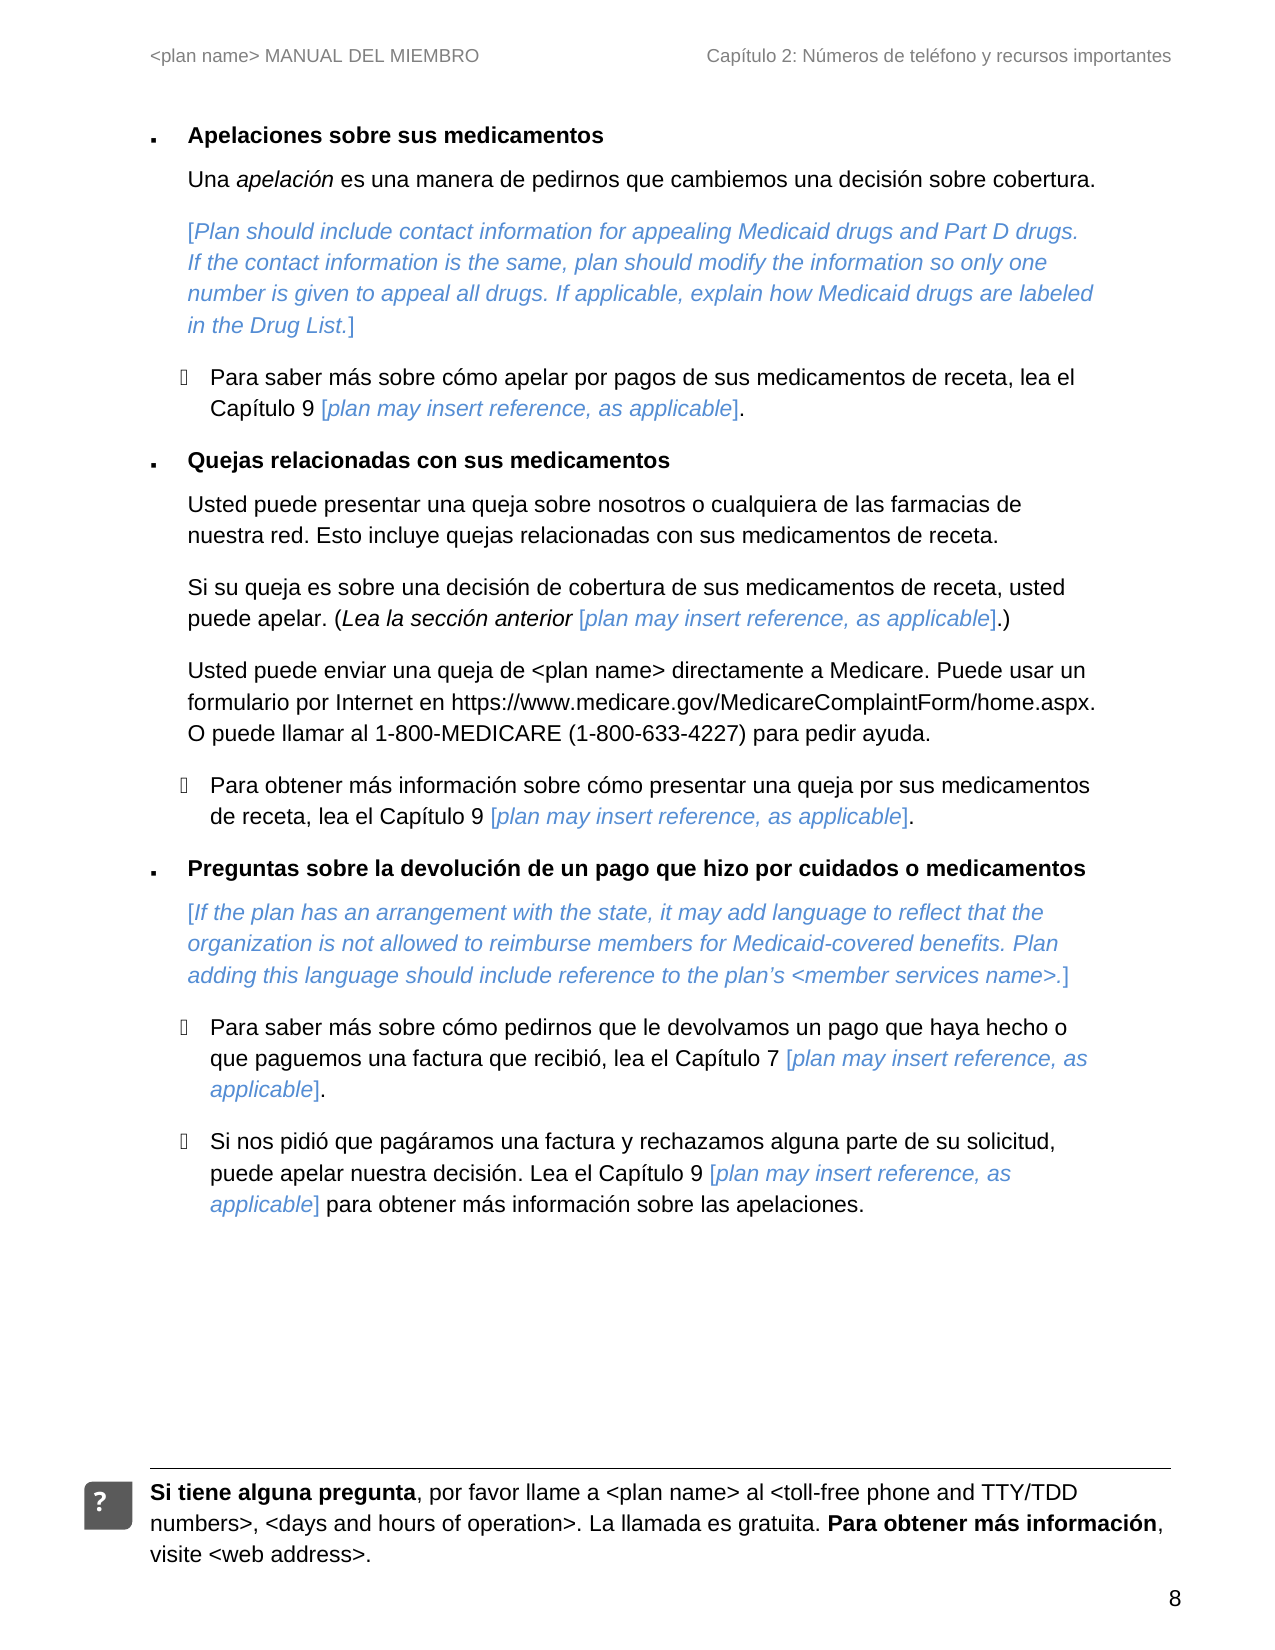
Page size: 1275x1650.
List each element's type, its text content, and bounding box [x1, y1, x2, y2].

text Si nos pidió que pagáramos una factura y rechazamos alguna parte de su solicitud, puede apelar nuestra decisión. Lea el Capítulo 9 [plan may insert reference, as applicable] para obtener más información sobre las apelaciones. [180, 1125, 1096, 1218]
text Si su queja es sobre una decisión de cobertura de sus medicamentos de receta, usted puede apelar. (Lea la sección anterior [plan may insert reference, as applicable].) [187, 571, 1096, 633]
subtitle Preguntas sobre la devolución de un pago que hizo por cuidados o medicamentos [150, 852, 1096, 883]
subtitle Quejas relacionadas con sus medicamentos [150, 443, 1096, 475]
text Para saber más sobre cómo apelar por pagos de sus medicamentos de receta, lea el Capítulo 9 [plan may insert reference, as applicable]. [180, 360, 1096, 423]
text Para saber más sobre cómo pedirnos que le devolvamos un pago que haya hecho o que paguemos una factura que recibió, lea el Capítulo 7 [plan may insert reference, as applicable]. [180, 1010, 1096, 1104]
text Usted puede presentar una queja sobre nosotros o cualquiera de las farmacias de nuestra red. Esto incluye quejas relacionadas con sus medicamentos de receta. [187, 487, 1096, 550]
text [Plan should include contact information for appealing Medicaid drugs and Part D drugs. If the contact information is the same, plan should modify the information so only one number is given to appeal all drugs. If applicable, explain how Medicaid drugs are labeled in the Drug List.] [187, 214, 1096, 339]
subtitle Apelaciones sobre sus medicamentos [150, 118, 1096, 150]
text [If the plan has an arrangement with the state, it may add language to reflect that the organization is not allowed to reimburse members for Medicaid-covered benefits. Plan adding this language should include reference to the plan’s <member services name>.] [187, 896, 1096, 989]
text Una apelación es una manera de pedirnos que cambiemos una decisión sobre cobertura. [187, 162, 1096, 193]
text Usted puede enviar una queja de <plan name> directamente a Medicare. Puede usar un formulario por Internet en https://www.medicare.gov/MedicareComplaintForm/home.aspx. O puede llamar al 1-800-MEDICARE (1-800-633-4227) para pedir ayuda. [187, 654, 1096, 748]
text Para obtener más información sobre cómo presentar una queja por sus medicamentos de receta, lea el Capítulo 9 [plan may insert reference, as applicable]. [180, 768, 1096, 831]
